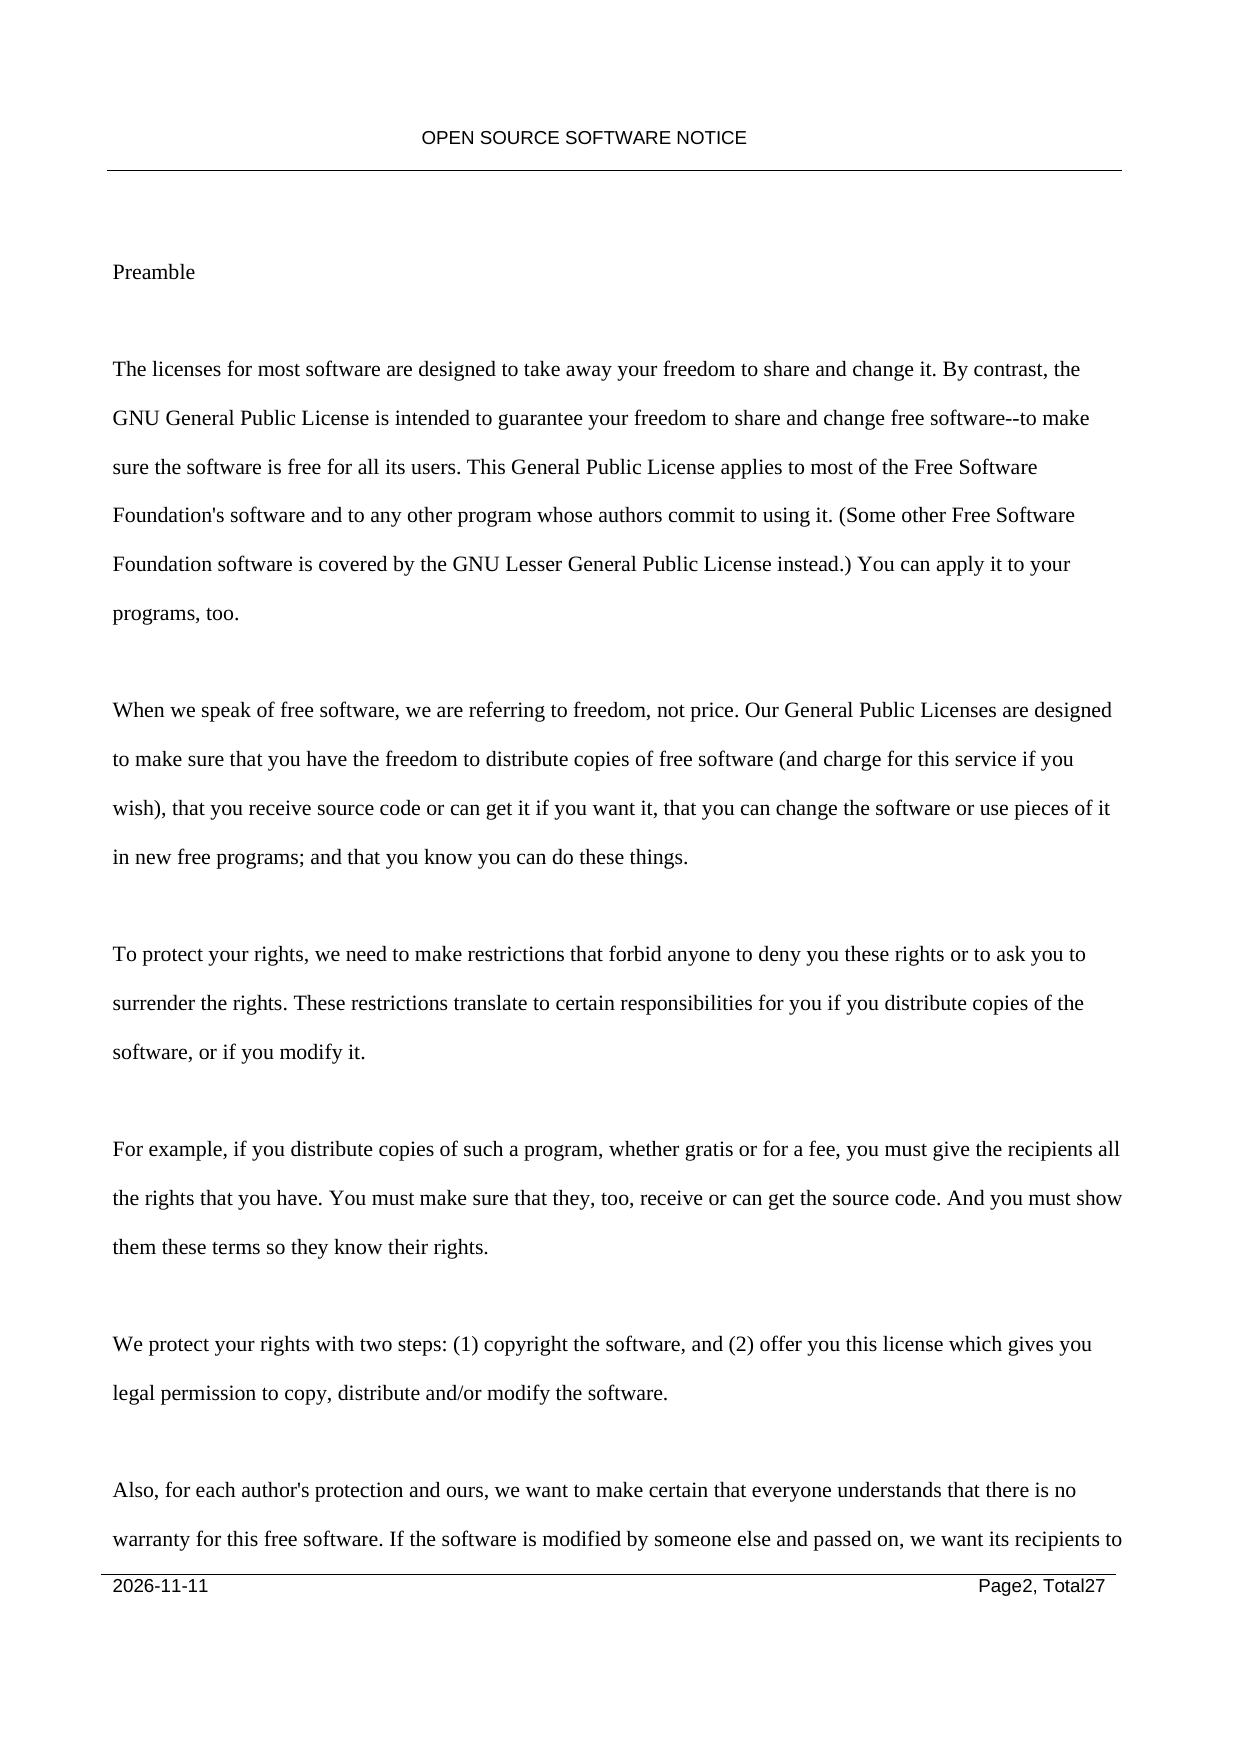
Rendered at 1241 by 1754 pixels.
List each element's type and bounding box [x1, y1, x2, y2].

text [112, 206, 1128, 1555]
